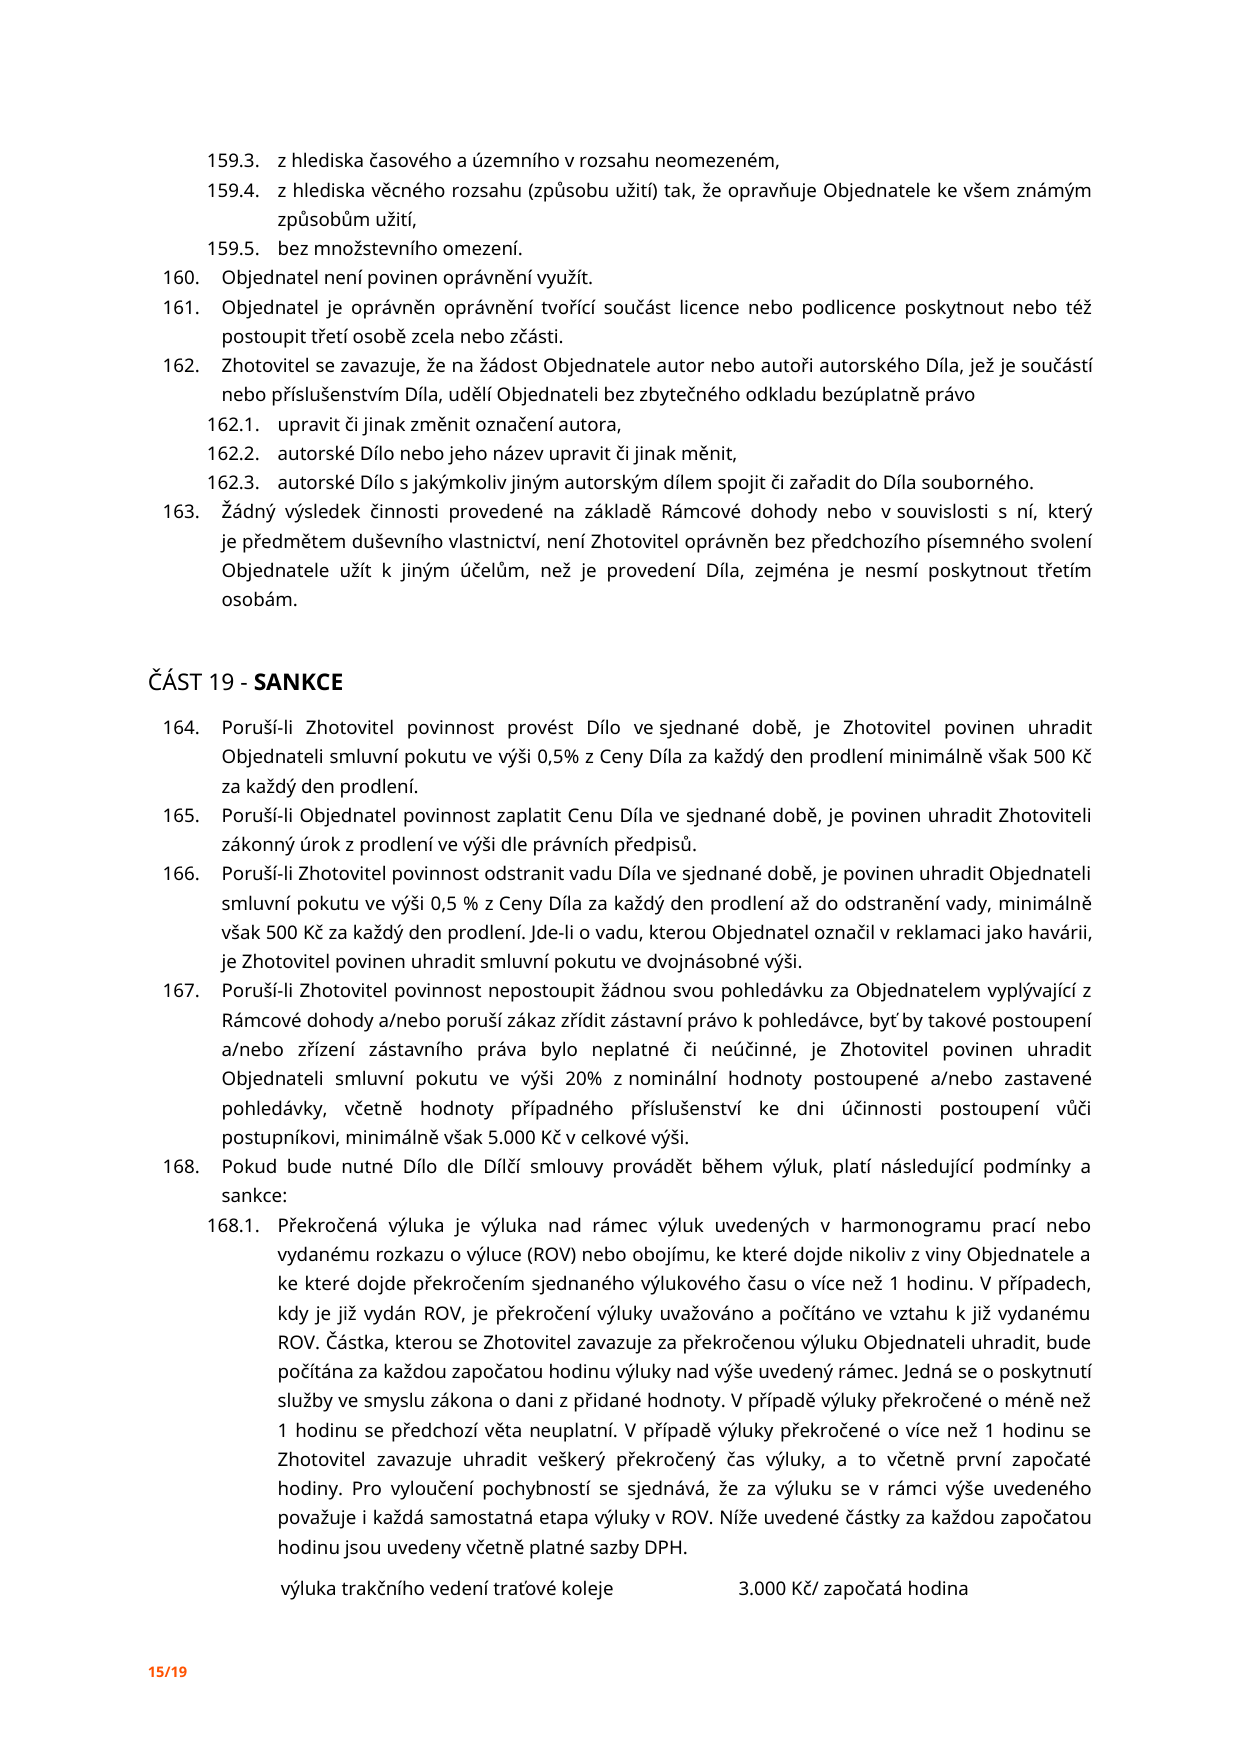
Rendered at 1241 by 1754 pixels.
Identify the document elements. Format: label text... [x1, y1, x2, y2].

subtitle SANKCE [148, 666, 1093, 697]
list upravit či jinak změnit označení autora, [207, 411, 1093, 437]
list Pokud bude nutné Dílo dle Dílčí smlouvy provádět během výluk, platí následující podmínky a sankce: [162, 1153, 1093, 1208]
list Překročená výluka je výluka nad rámec výluk uvedených v harmonogramu prací nebo vydanému rozkazu o výluce (ROV) nebo obojímu, ke které dojde nikoliv z viny Objednatele a ke které dojde překročením sjednaného výlukového času o více než 1 hodinu. V případech, kdy je již vydán ROV, je překročení výluky uvažováno a počítáno ve vztahu k již vydanému ROV. Částka, kterou se Zhotovitel zavazuje za překročenou výluku Objednateli uhradit, bude počítána za každou započatou hodinu výluky nad výše uvedený rámec. Jedná se o poskytnutí služby ve smyslu zákona o dani z přidané hodnoty. V případě výluky překročené o méně než 1 hodinu se předchozí věta neuplatní. V případě výluky překročené o více než 1 hodinu se Zhotovitel zavazuje uhradit veškerý překročený čas výluky, a to včetně první započaté hodiny. Pro vyloučení pochybností se sjednává, že za výluku se v rámci výše uvedeného považuje i každá samostatná etapa výluky v ROV. Níže uvedené částky za každou započatou hodinu jsou uvedeny včetně platné sazby DPH. [207, 1212, 1093, 1559]
list bez množstevního omezení. [207, 235, 1093, 261]
list Poruší-li Zhotovitel povinnost provést Dílo ve sjednané době, je Zhotovitel povinen uhradit Objednateli smluvní pokutu ve výši 0,5% z Ceny Díla za každý den prodlení minimálně však 500 Kč za každý den prodlení. [162, 714, 1093, 798]
list Zhotovitel se zavazuje, že na žádost Objednatele autor nebo autoři autorského Díla, jež je součástí nebo příslušenstvím Díla, udělí Objednateli bez zbytečného odkladu bezúplatně právo [162, 352, 1093, 407]
list Objednatel není povinen oprávnění využít. [162, 265, 1093, 290]
list Poruší-li Zhotovitel povinnost odstranit vadu Díla ve sjednané době, je povinen uhradit Objednateli smluvní pokutu ve výši 0,5 % z Ceny Díla za každý den prodlení až do odstranění vady, minimálně však 500 Kč za každý den prodlení. Jde-li o vadu, kterou Objednatel označil v reklamaci jako havárii, je Zhotovitel povinen uhradit smluvní pokutu ve dvojnásobné výši. [162, 861, 1093, 974]
text výluka trakčního vedení traťové koleje 3.000 Kč/ započatá hodina [281, 1576, 1093, 1601]
list Objednatel je oprávněn oprávnění tvořící součást licence nebo podlicence poskytnout nebo též postoupit třetí osobě zcela nebo zčásti. [162, 294, 1093, 349]
list z hlediska časového a územního v rozsahu neomezeném, [207, 148, 1093, 173]
list z hlediska věcného rozsahu (způsobu užití) tak, že opravňuje Objednatele ke všem známým způsobům užití, [207, 177, 1093, 232]
list Poruší-li Objednatel povinnost zaplatit Cenu Díla ve sjednané době, je povinen uhradit Zhotoviteli zákonný úrok z prodlení ve výši dle právních předpisů. [162, 802, 1093, 857]
list Poruší-li Zhotovitel povinnost nepostoupit žádnou svou pohledávku za Objednatelem vyplývající z Rámcové dohody a/nebo poruší zákaz zřídit zástavní právo k pohledávce, byť by takové postoupení a/nebo zřízení zástavního práva bylo neplatné či neúčinné, je Zhotovitel povinen uhradit Objednateli smluvní pokutu ve výši 20% z nominální hodnoty postoupené a/nebo zastavené pohledávky, včetně hodnoty případného příslušenství ke dni účinnosti postoupení vůči postupníkovi, minimálně však 5.000 Kč v celkové výši. [162, 978, 1093, 1150]
list Žádný výsledek činnosti provedené na základě Rámcové dohody nebo v souvislosti s ní, který je předmětem duševního vlastnictví, není Zhotovitel oprávněn bez předchozího písemného svolení Objednatele užít k jiným účelům, než je provedení Díla, zejména je nesmí poskytnout třetím osobám. [162, 499, 1093, 612]
list autorské Dílo nebo jeho název upravit či jinak měnit, [207, 440, 1093, 466]
list autorské Dílo s jakýmkoliv jiným autorským dílem spojit či zařadit do Díla souborného. [207, 469, 1093, 495]
